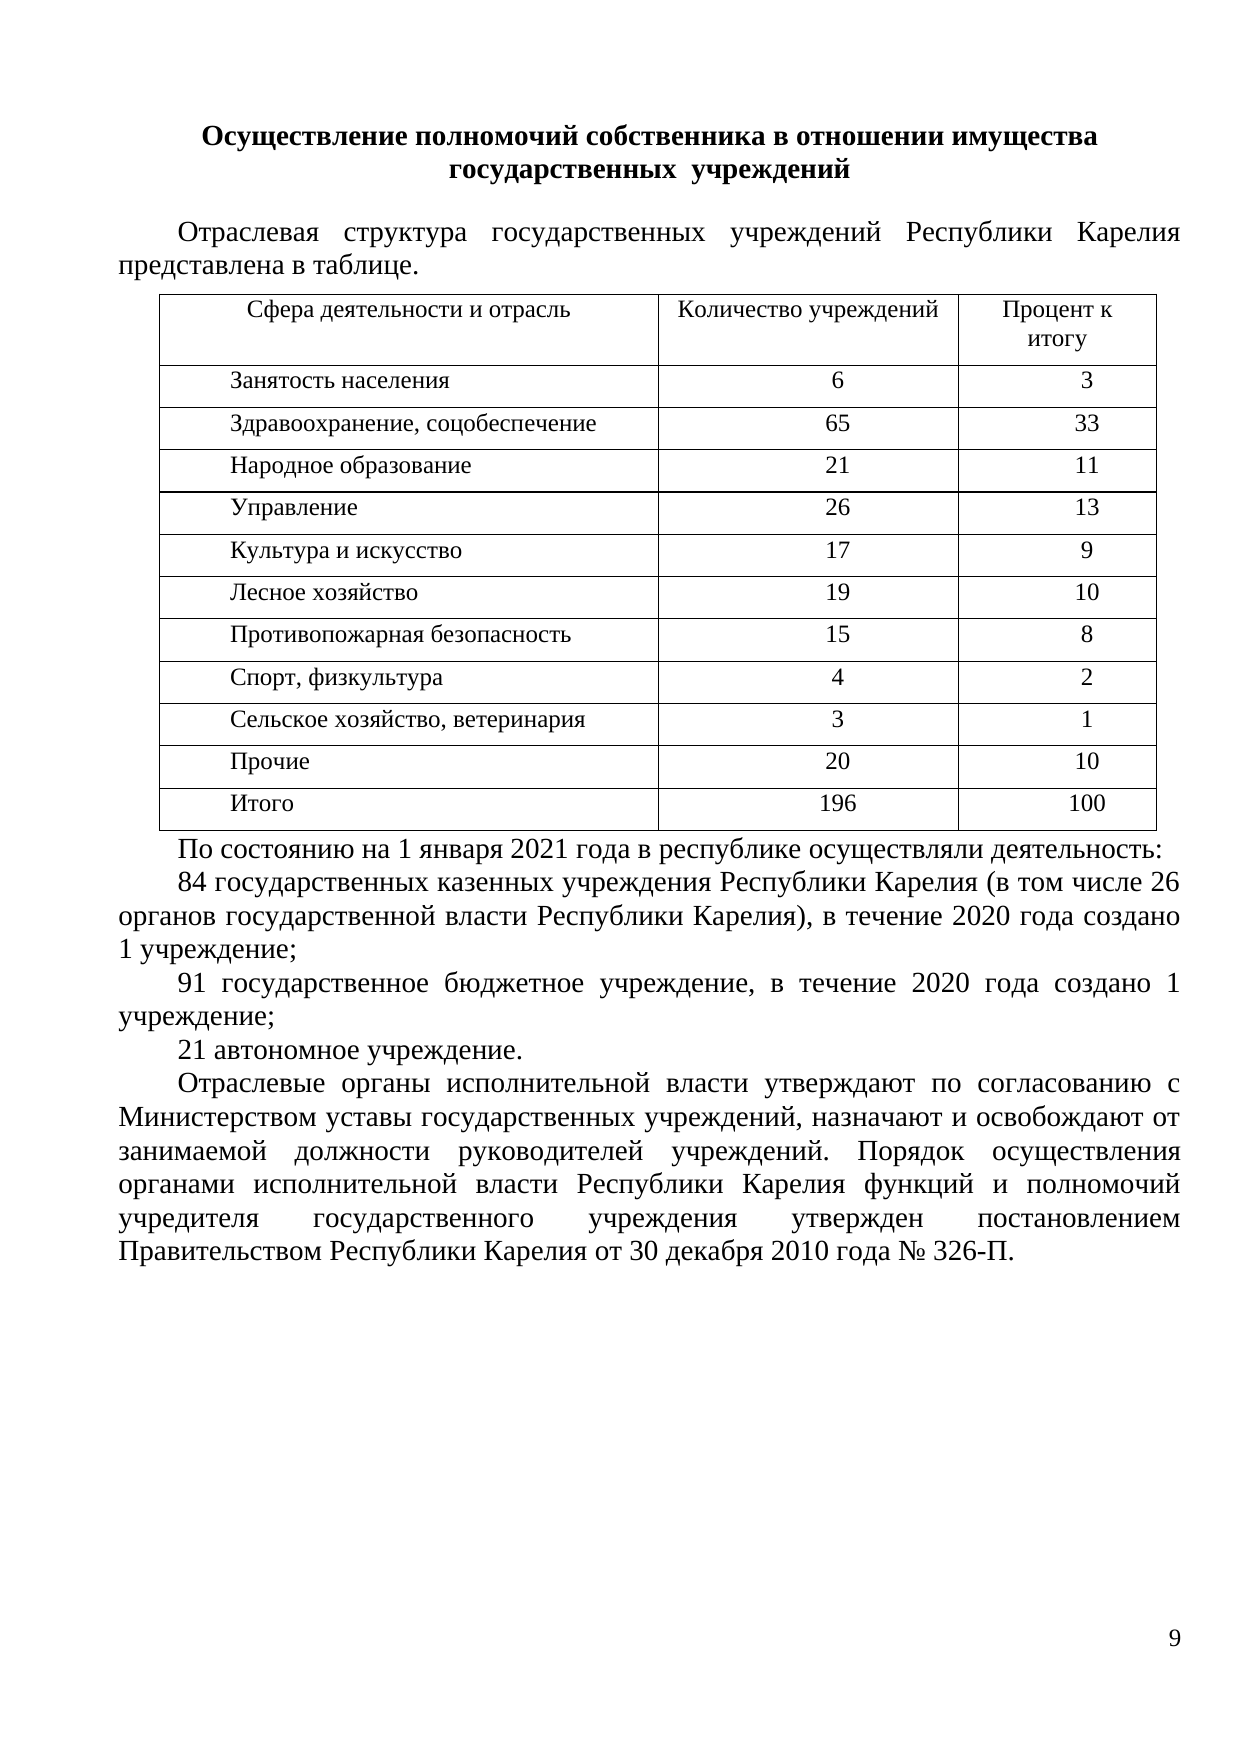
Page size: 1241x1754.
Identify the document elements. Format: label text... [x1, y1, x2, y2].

table_cell 1 [959, 704, 1156, 745]
table_cell Занятость населения [160, 366, 658, 407]
text 21 автономное учреждение. [118, 1032, 1181, 1066]
table_cell Сельское хозяйство, ветеринария [160, 704, 658, 745]
table_cell 20 [659, 746, 958, 787]
table_cell Здравоохранение, соцобеспечение [160, 408, 658, 449]
table_cell Культура и искусство [160, 535, 658, 576]
text Осуществление полномочий собственника в отношении имущества государственных учреждений [118, 118, 1181, 185]
table_cell 26 [659, 493, 958, 534]
table_cell 33 [959, 408, 1156, 449]
table_cell 10 [959, 746, 1156, 787]
table_cell 65 [659, 408, 958, 449]
table_cell 21 [659, 450, 958, 491]
table_cell 9 [959, 535, 1156, 576]
table_cell Управление [160, 493, 658, 534]
table_cell Спорт, физкультура [160, 662, 658, 703]
table_cell 19 [659, 577, 958, 618]
table_cell 15 [659, 619, 958, 661]
table_cell 13 [959, 493, 1156, 534]
text Отраслевые органы исполнительной власти утверждают по согласованию с Министерством уставы государственных учреждений, назначают и освобождают от занимаемой должности руководителей учреждений. Порядок осуществления органами исполнительной власти Республики Карелия функций и полномочий учредителя государственного учреждения утвержден постановлением Правительством Республики Карелия от 30 декабря 2010 года № 326-П. [118, 1066, 1181, 1267]
table_cell Противопожарная безопасность [160, 619, 658, 661]
table_cell Итого [160, 789, 658, 830]
text Отраслевая структура государственных учреждений Республики Карелия представлена в таблице. [118, 214, 1181, 281]
table_cell Лесное хозяйство [160, 577, 658, 618]
table_cell 100 [959, 789, 1156, 830]
table_cell 3 [659, 704, 958, 745]
table_cell Прочие [160, 746, 658, 787]
table_cell 3 [959, 366, 1156, 407]
table_cell 2 [959, 662, 1156, 703]
table_cell 4 [659, 662, 958, 703]
text По состоянию на 1 января 2021 года в республике осуществляли деятельность: [118, 831, 1181, 864]
table_cell Народное образование [160, 450, 658, 491]
table_cell 8 [959, 619, 1156, 661]
table_cell 196 [659, 789, 958, 830]
table_header Сфера деятельности и отрасль [160, 295, 658, 364]
table_cell 17 [659, 535, 958, 576]
table_cell 11 [959, 450, 1156, 491]
table_header Количество учреждений [659, 295, 958, 364]
table_cell 6 [659, 366, 958, 407]
text 84 государственных казенных учреждения Республики Карелия (в том числе 26 органов государственной власти Республики Карелия), в течение 2020 года создано 1 учреждение; [118, 864, 1181, 965]
text 91 государственное бюджетное учреждение, в течение 2020 года создано 1 учреждение; [118, 965, 1181, 1032]
table_cell 10 [959, 577, 1156, 618]
table_header Процент к итогу [959, 295, 1156, 364]
